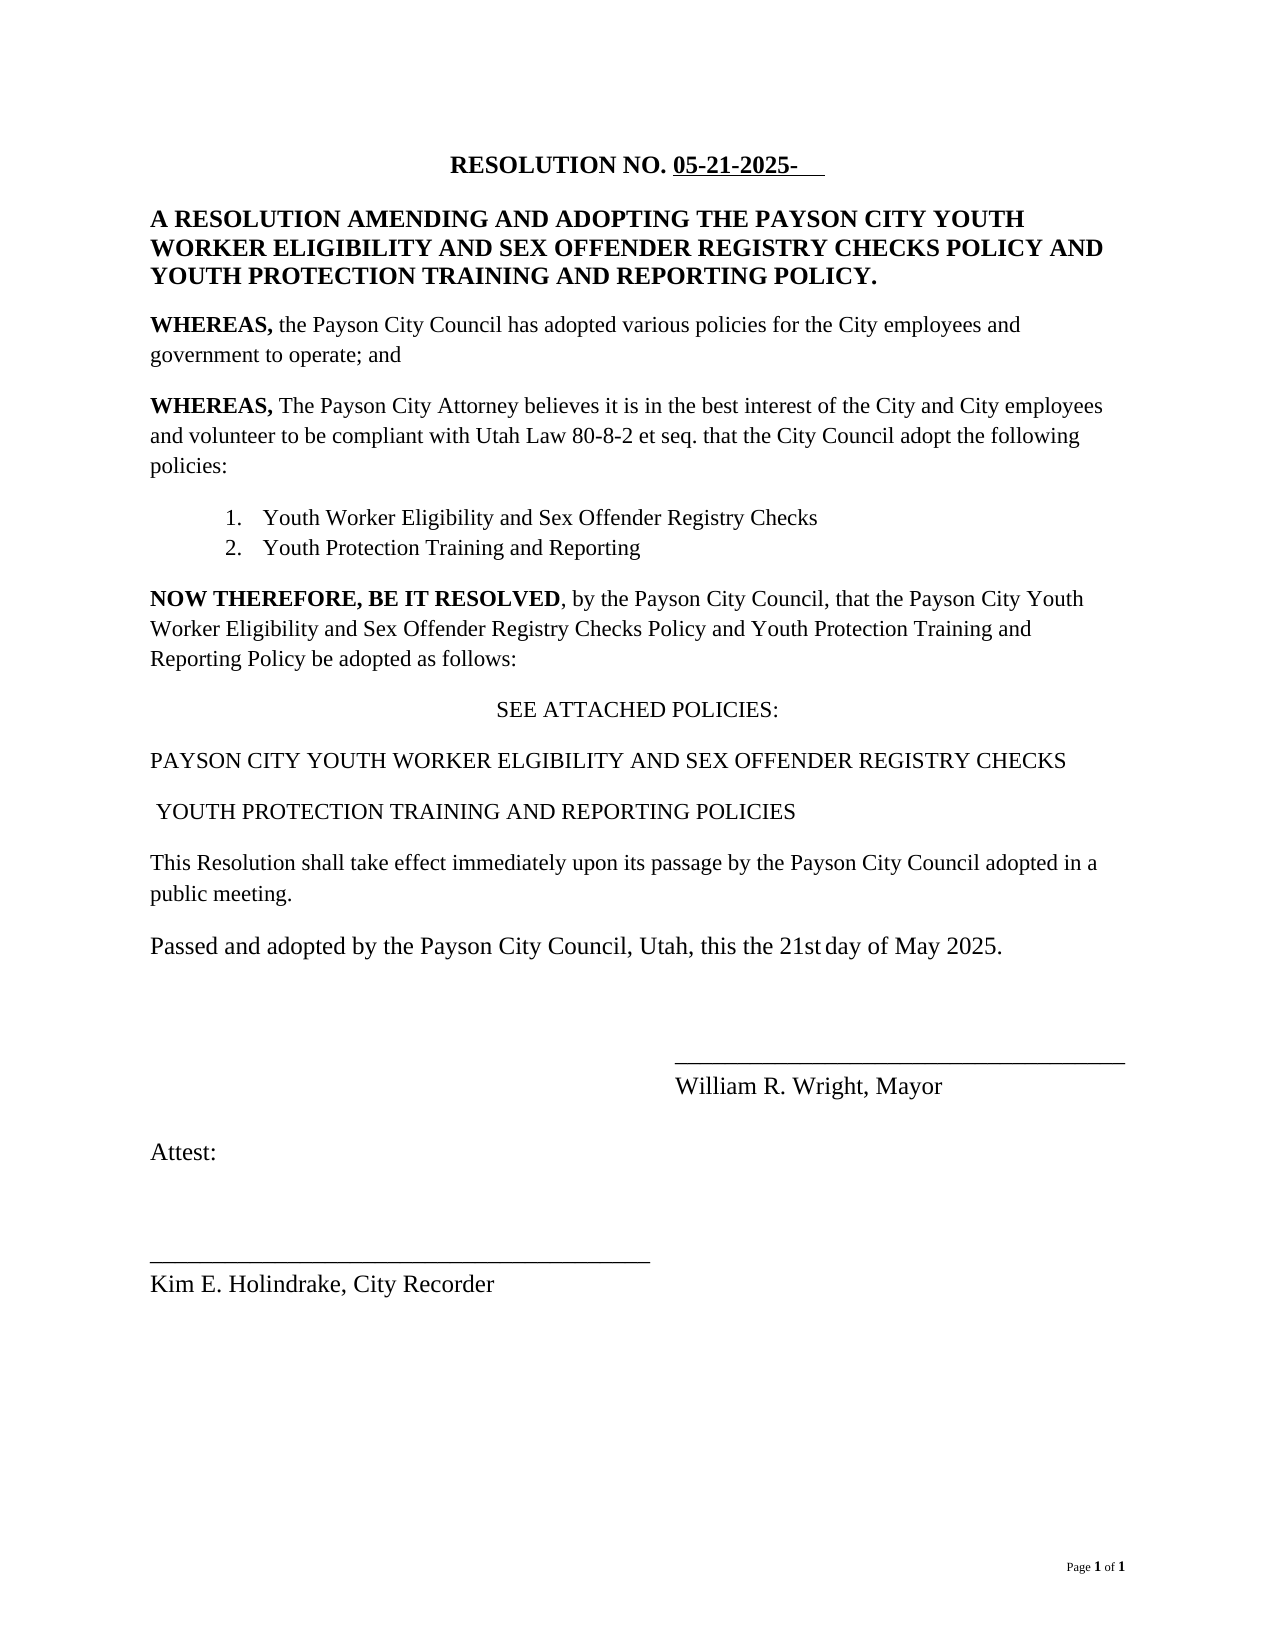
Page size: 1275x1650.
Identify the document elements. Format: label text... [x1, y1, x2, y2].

text SEE ATTACHED POLICIES: [150, 696, 1125, 723]
text A RESOLUTION AMENDING AND ADOPTING THE PAYSON CITY YOUTH WORKER ELIGIBILITY AND SEX OFFENDER REGISTRY CHECKS POLICY AND YOUTH PROTECTION TRAINING AND REPORTING POLICY. [150, 204, 1125, 290]
text WHEREAS, the Payson City Council has adopted various policies for the City employees and government to operate; and [150, 311, 1125, 367]
text Kim E. Holindrake, City Recorder [150, 1269, 1125, 1298]
text Passed and adopted by the Payson City Council, Utah, this the 21st day of May 2025. [150, 931, 1125, 959]
text YOUTH PROTECTION TRAINING AND REPORTING POLICIES [150, 798, 1125, 825]
text WHEREAS, The Payson City Attorney believes it is in the best interest of the City and City employees and volunteer to be compliant with Utah Law 80-8-2 et seq. that the City Council adopt the following policies: [150, 392, 1125, 479]
text NOW THEREFORE, BE IT RESOLVED, by the Payson City Council, that the Payson City Youth Worker Eligibility and Sex Offender Registry Checks Policy and Youth Protection Training and Reporting Policy be adopted as follows: [150, 585, 1125, 672]
list Youth Protection Training and Reporting [225, 534, 1125, 560]
text RESOLUTION NO. 05-21-2025- [150, 150, 1125, 179]
text ____________________________________ [150, 1038, 1125, 1067]
text ________________________________________ [150, 1237, 1125, 1265]
text William R. Wright, Mayor [150, 1071, 1125, 1100]
text PAYSON CITY YOUTH WORKER ELGIBILITY AND SEX OFFENDER REGISTRY CHECKS [150, 747, 1125, 774]
list Youth Worker Eligibility and Sex Offender Registry Checks [225, 504, 1125, 530]
text This Resolution shall take effect immediately upon its passage by the Payson City Council adopted in a public meeting. [150, 849, 1125, 906]
text Attest: [150, 1137, 1125, 1166]
